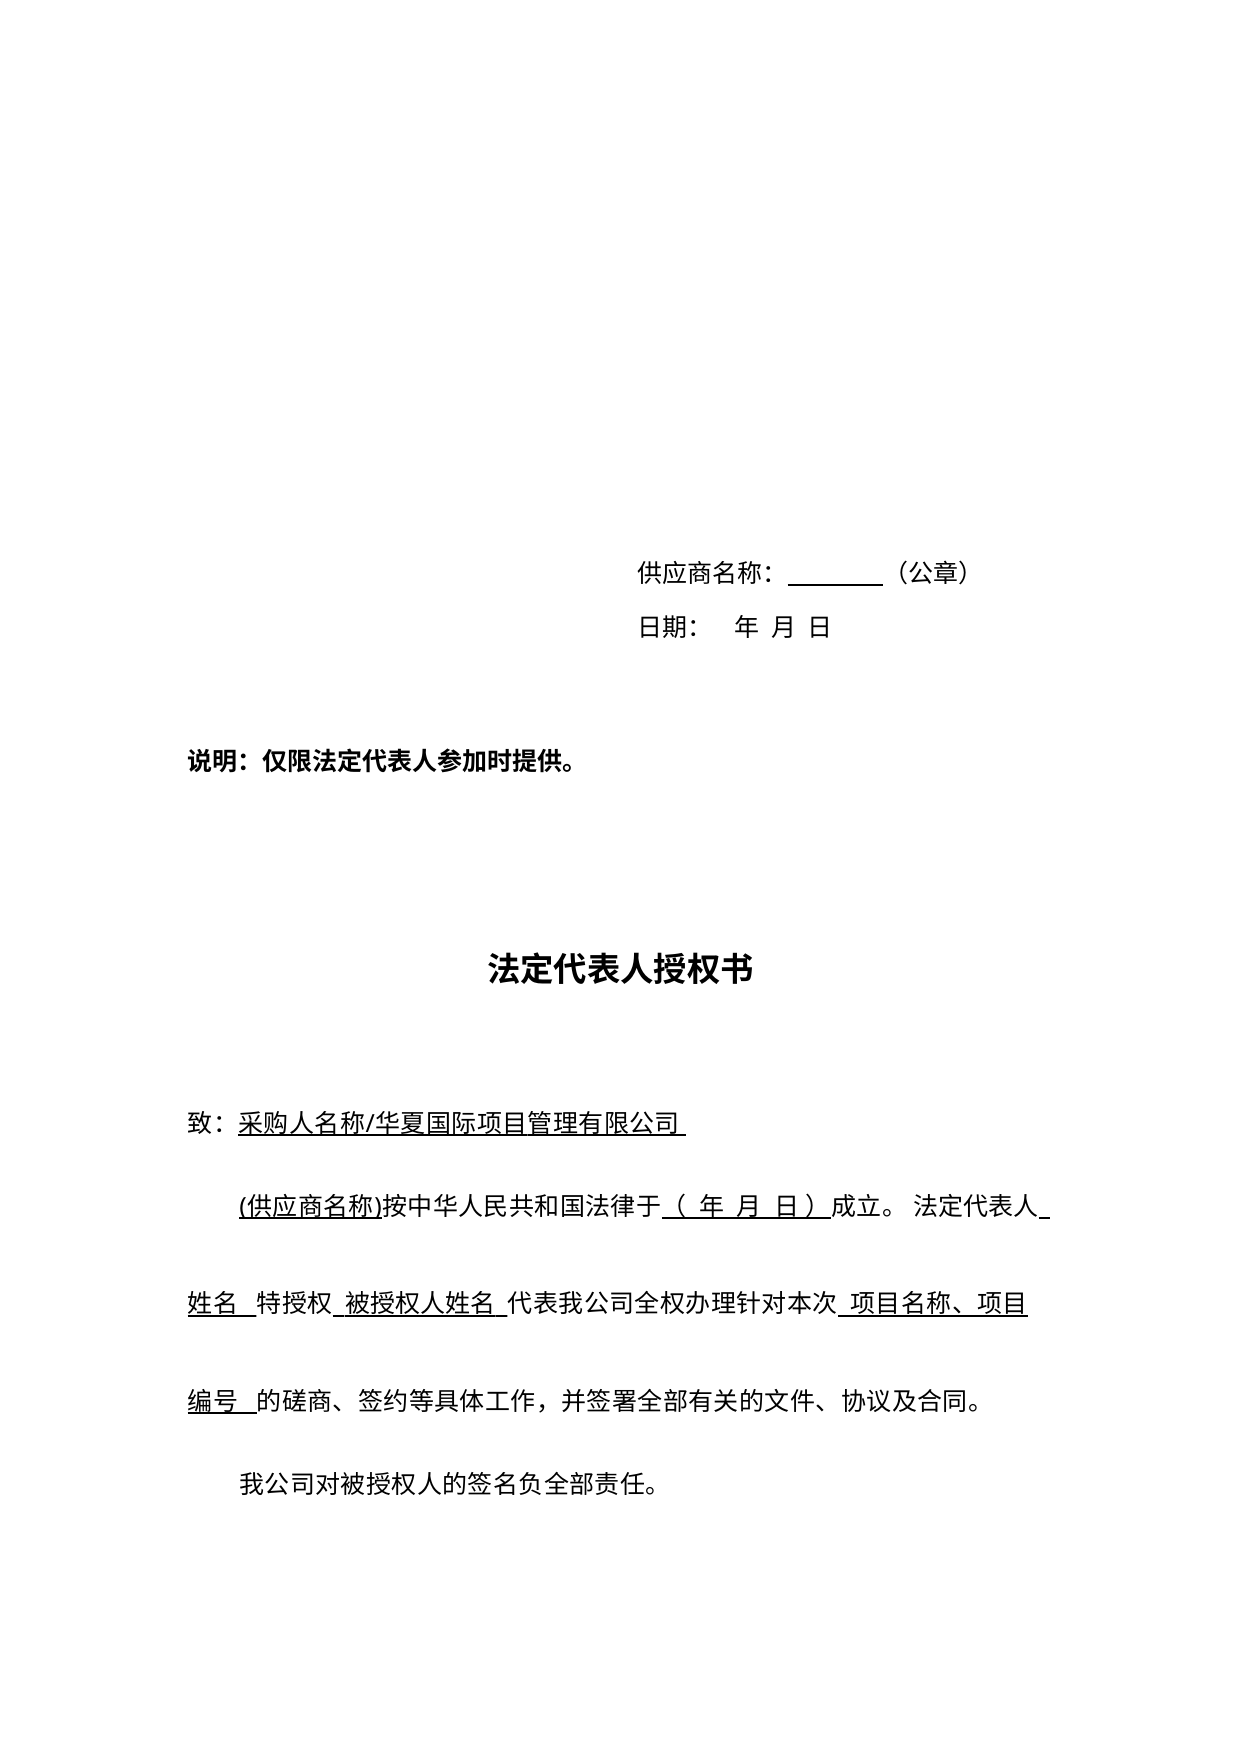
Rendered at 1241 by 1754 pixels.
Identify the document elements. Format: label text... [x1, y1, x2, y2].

text 致：采购人名称/华夏国际项目管理有限公司 [187, 1089, 1053, 1154]
text 日期： 年 月 日 [187, 608, 1009, 644]
list 说明：仅限法定代表人参加时提供。 [187, 727, 1053, 792]
list 法定代表人授权书 [187, 935, 1053, 1000]
text (供应商名称)按中华人民共和国法律于（ 年 月 日 ）成立。 法定代表人 姓名 特授权 被授权人姓名 代表我公司全权办理针对本次 项目名称、项目编号 的磋商、签约等具体工作，并签署全部有关的文件、协议及合同。 [187, 1172, 1053, 1432]
text 供应商名称： （公章） [187, 553, 1009, 590]
text 我公司对被授权人的签名负全部责任。 [187, 1450, 1053, 1515]
